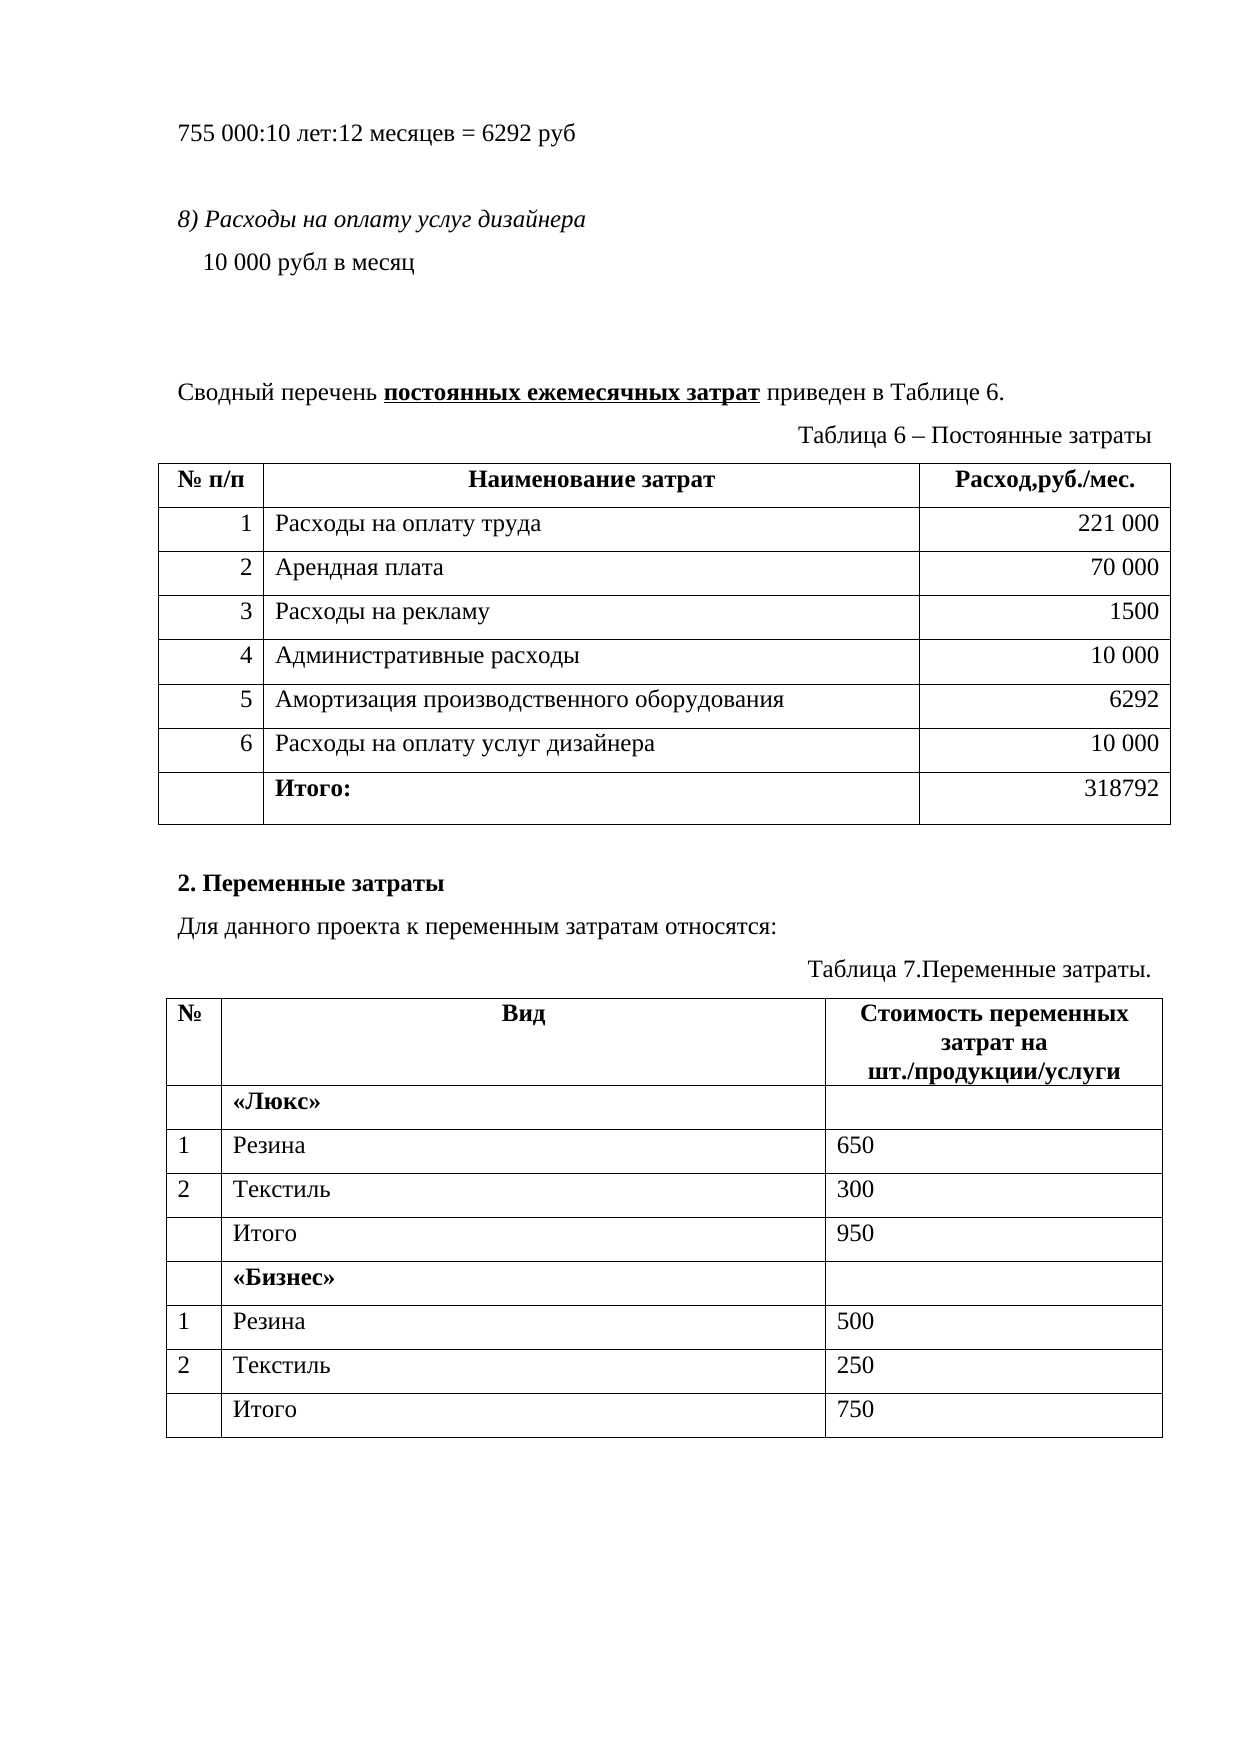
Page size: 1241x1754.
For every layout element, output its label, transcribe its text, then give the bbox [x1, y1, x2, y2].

table_cell 2 [167, 1350, 221, 1393]
table_cell «Бизнес» [222, 1262, 825, 1305]
table_cell Амортизация производственного оборудования [264, 685, 919, 727]
table_cell 1 [167, 1306, 221, 1349]
table_cell Итого: [264, 773, 919, 824]
table_cell «Люкс» [222, 1086, 825, 1129]
text Таблица 7.Переменные затраты. [177, 954, 1152, 983]
text Сводный перечень постоянных ежемесячных затрат приведен в Таблице 6. [177, 377, 1152, 406]
table_cell Резина [222, 1130, 825, 1173]
table_cell Итого [222, 1394, 825, 1437]
table_cell [167, 1262, 221, 1305]
text 2. Переменные затраты [177, 868, 1152, 897]
text 755 000:10 лет:12 месяцев = 6292 руб [177, 118, 1152, 147]
table_cell 10 000 [920, 729, 1170, 772]
table_cell [167, 1086, 221, 1129]
table_cell 300 [826, 1174, 1162, 1217]
table_cell 221 000 [920, 508, 1170, 551]
table_cell 2 [167, 1174, 221, 1217]
table_cell 250 [826, 1350, 1162, 1393]
text Для данного проекта к переменным затратам относятся: [177, 911, 1152, 940]
table_cell 10 000 [920, 640, 1170, 683]
table_header Расход,руб./мес. [920, 464, 1170, 507]
table_header Наименование затрат [264, 464, 919, 507]
text 8) Расходы на оплату услуг дизайнера [177, 204, 1152, 233]
table_cell Текстиль [222, 1350, 825, 1393]
table_cell 500 [826, 1306, 1162, 1349]
table_cell Расходы на рекламу [264, 596, 919, 639]
table_cell 5 [159, 685, 263, 727]
table_cell 3 [159, 596, 263, 639]
table_cell 6 [159, 729, 263, 772]
table_cell 1 [167, 1130, 221, 1173]
table_cell [167, 1394, 221, 1437]
table_header Вид [222, 999, 825, 1085]
table_header № [167, 999, 221, 1085]
table_cell 4 [159, 640, 263, 683]
table_header Стоимость переменных затрат на шт./продукции/услуги [826, 999, 1162, 1085]
table_cell 1500 [920, 596, 1170, 639]
table_cell Расходы на оплату труда [264, 508, 919, 551]
table_cell [826, 1262, 1162, 1305]
table_cell 2 [159, 552, 263, 595]
table_cell 6292 [920, 685, 1170, 727]
table_cell Резина [222, 1306, 825, 1349]
table_cell 318792 [920, 773, 1170, 824]
table_cell 750 [826, 1394, 1162, 1437]
text Таблица 6 – Постоянные затраты [177, 420, 1152, 449]
text 10 000 рубл в месяц [177, 247, 1152, 276]
table_cell Расходы на оплату услуг дизайнера [264, 729, 919, 772]
table_cell Арендная плата [264, 552, 919, 595]
table_header № п/п [159, 464, 263, 507]
table_cell [826, 1086, 1162, 1129]
table_cell [167, 1218, 221, 1261]
table_cell 1 [159, 508, 263, 551]
table_cell Административные расходы [264, 640, 919, 683]
table_cell 70 000 [920, 552, 1170, 595]
table_cell [159, 773, 263, 824]
table_cell 950 [826, 1218, 1162, 1261]
table_cell 650 [826, 1130, 1162, 1173]
table_cell Текстиль [222, 1174, 825, 1217]
table_cell Итого [222, 1218, 825, 1261]
